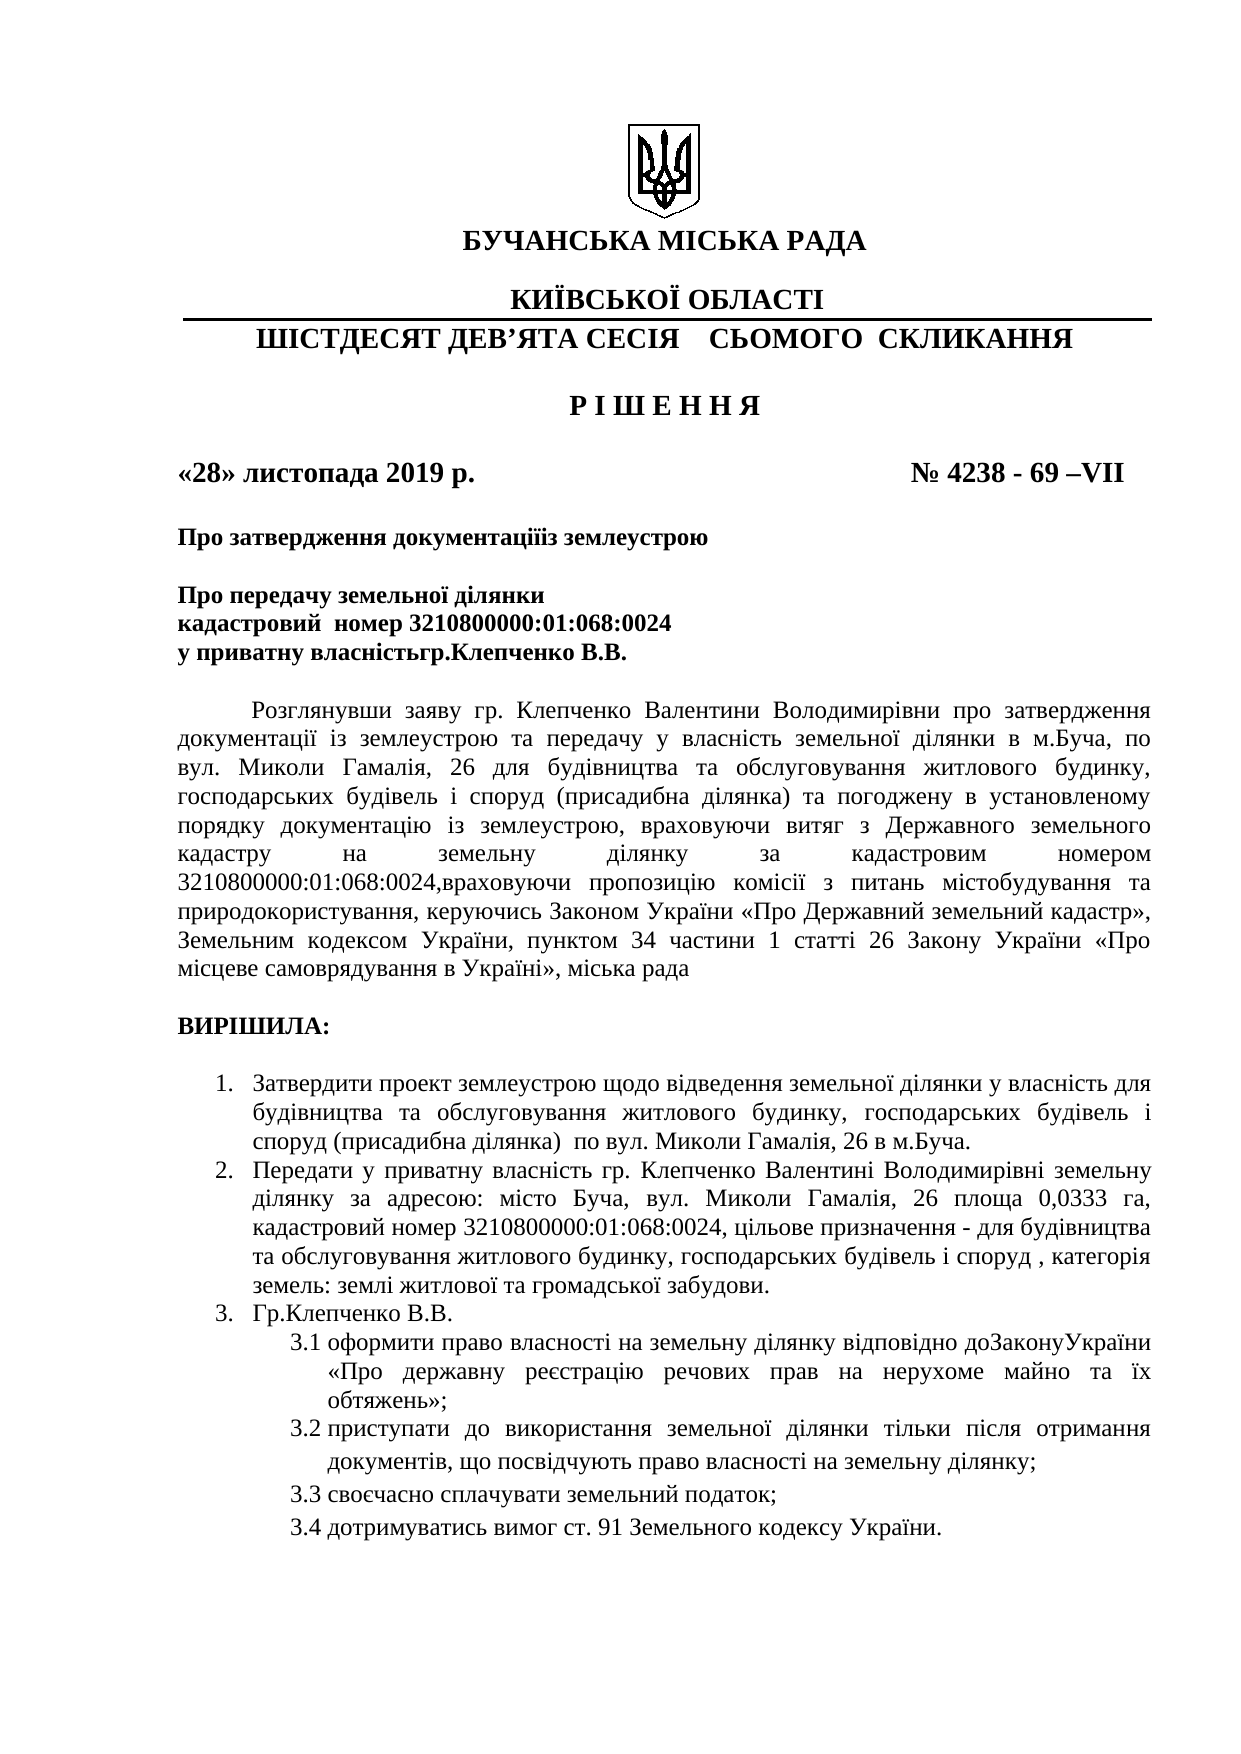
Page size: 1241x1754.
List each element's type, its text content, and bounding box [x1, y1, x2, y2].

text ВИРІШИЛА: [177, 1011, 1152, 1040]
list оформити право власності на земельну ділянку відповідно доЗаконуУкраїни «Про державну реєстрацію речових прав на нерухоме майно та їх обтяжень»; [290, 1327, 1152, 1413]
list Затвердити проект землеустрою щодо відведення земельної ділянки у власність для будівництва та обслуговування житлового будинку, господарських будівель і споруд (присадибна ділянка) по вул. Миколи Гамалія, 26 в м.Буча. [215, 1068, 1152, 1155]
list приступати до використання земельної ділянки тільки після отримання документів, що посвідчують право власності на земельну ділянку; [290, 1413, 1152, 1475]
text у приватну власністьгр.Клепченко В.В. [177, 637, 1152, 666]
list дотримуватись вимог ст. 91 Земельного кодексу України. [290, 1512, 1152, 1541]
list Передати у приватну власність гр. Клепченко Валентині Володимирівні земельну ділянку за адресою: місто Буча, вул. Миколи Гамалія, 26 площа 0,0333 га, кадастровий номер 3210800000:01:068:0024, цільове призначення - для будівництва та обслуговування житлового будинку, господарських будівель і споруд , категорія земель: землі житлової та громадської забудови. [215, 1155, 1152, 1298]
list Гр.Клепченко В.В. [215, 1298, 1152, 1327]
text Про передачу земельної ділянки [177, 580, 1152, 608]
text Розглянувши заяву гр. Клепченко Валентини Володимирівни про затвердження документації із землеустрою та передачу у власність земельної ділянки в м.Буча, по вул. Миколи Гамалія, 26 для будівництва та обслуговування житлового будинку, господарських будівель і споруд (присадибна ділянка) та погоджену в установленому порядку документацію із землеустрою, враховуючи витяг з Державного земельного кадастру на земельну ділянку за кадастровим номером 3210800000:01:068:0024,враховуючи пропозицію комісії з питань містобудування та природокористування, керуючись Законом України «Про Державний земельний кадастр», Земельним кодексом України, пунктом 34 частини 1 статті 26 Закону України «Про місцеве самоврядування в Україні», міська рада [177, 695, 1152, 982]
text кадастровий номер 3210800000:01:068:0024 [177, 608, 1152, 637]
text Про затвердження документаціїіз землеустрою [177, 522, 1152, 551]
text КИЇВСЬКОЇ ОБЛАСТІ [183, 282, 1152, 318]
text «28» листопада 2019 р. № 4238 - 69 –VІІ [177, 455, 1152, 489]
text ШІСТДЕСЯТ ДЕВ’ЯТА СЕСІЯ СЬОМОГО СКЛИКАННЯ [177, 321, 1152, 354]
text БУЧАНСЬКА МІСЬКА РАДА [177, 223, 1152, 256]
text Р І Ш Е Н Н Я [177, 388, 1152, 422]
list своєчасно сплачувати земельний податок; [290, 1479, 1152, 1508]
